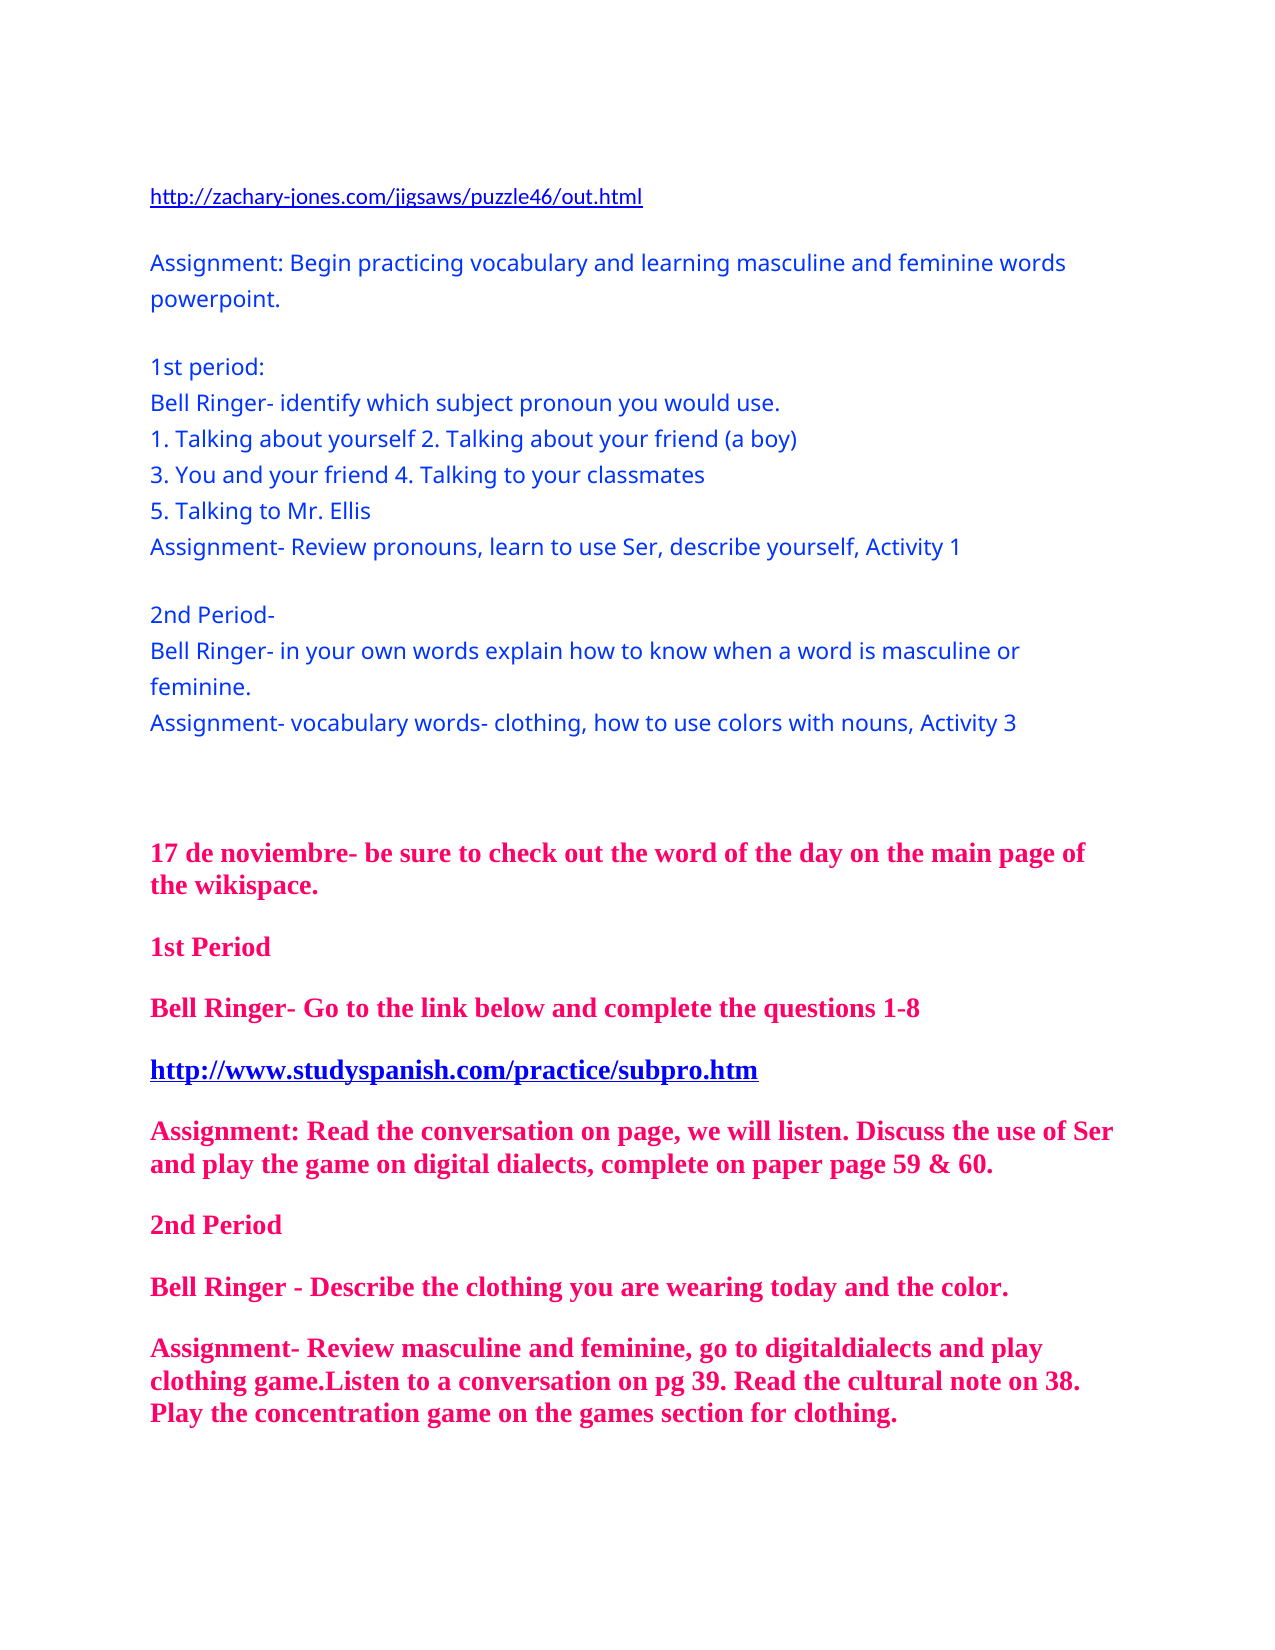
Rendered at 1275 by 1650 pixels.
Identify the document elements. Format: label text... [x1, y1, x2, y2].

subtitle Assignment- Review masculine and feminine, go to digitaldialects and play clothing game.Listen to a conversation on pg 39. Read the cultural note on 38. Play the concentration game on the games section for clothing. [150, 1331, 1125, 1429]
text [150, 150, 1125, 802]
subtitle Assignment: Read the conversation on page, we will listen. Discuss the use of Ser and play the game on digital dialects, complete on paper page 59 & 60. [150, 1114, 1125, 1179]
subtitle 17 de noviembre- be sure to check out the word of the day on the main page of the wikispace. [150, 836, 1125, 901]
subtitle Bell Ringer - Describe the clothing you are wearing today and the color. [150, 1270, 1125, 1302]
subtitle 2nd Period [150, 1208, 1125, 1241]
subtitle http://www.studyspanish.com/practice/subpro.htm [150, 1053, 1125, 1085]
subtitle Bell Ringer- Go to the link below and complete the questions 1-8 [150, 991, 1125, 1024]
subtitle 1st Period [150, 930, 1125, 962]
